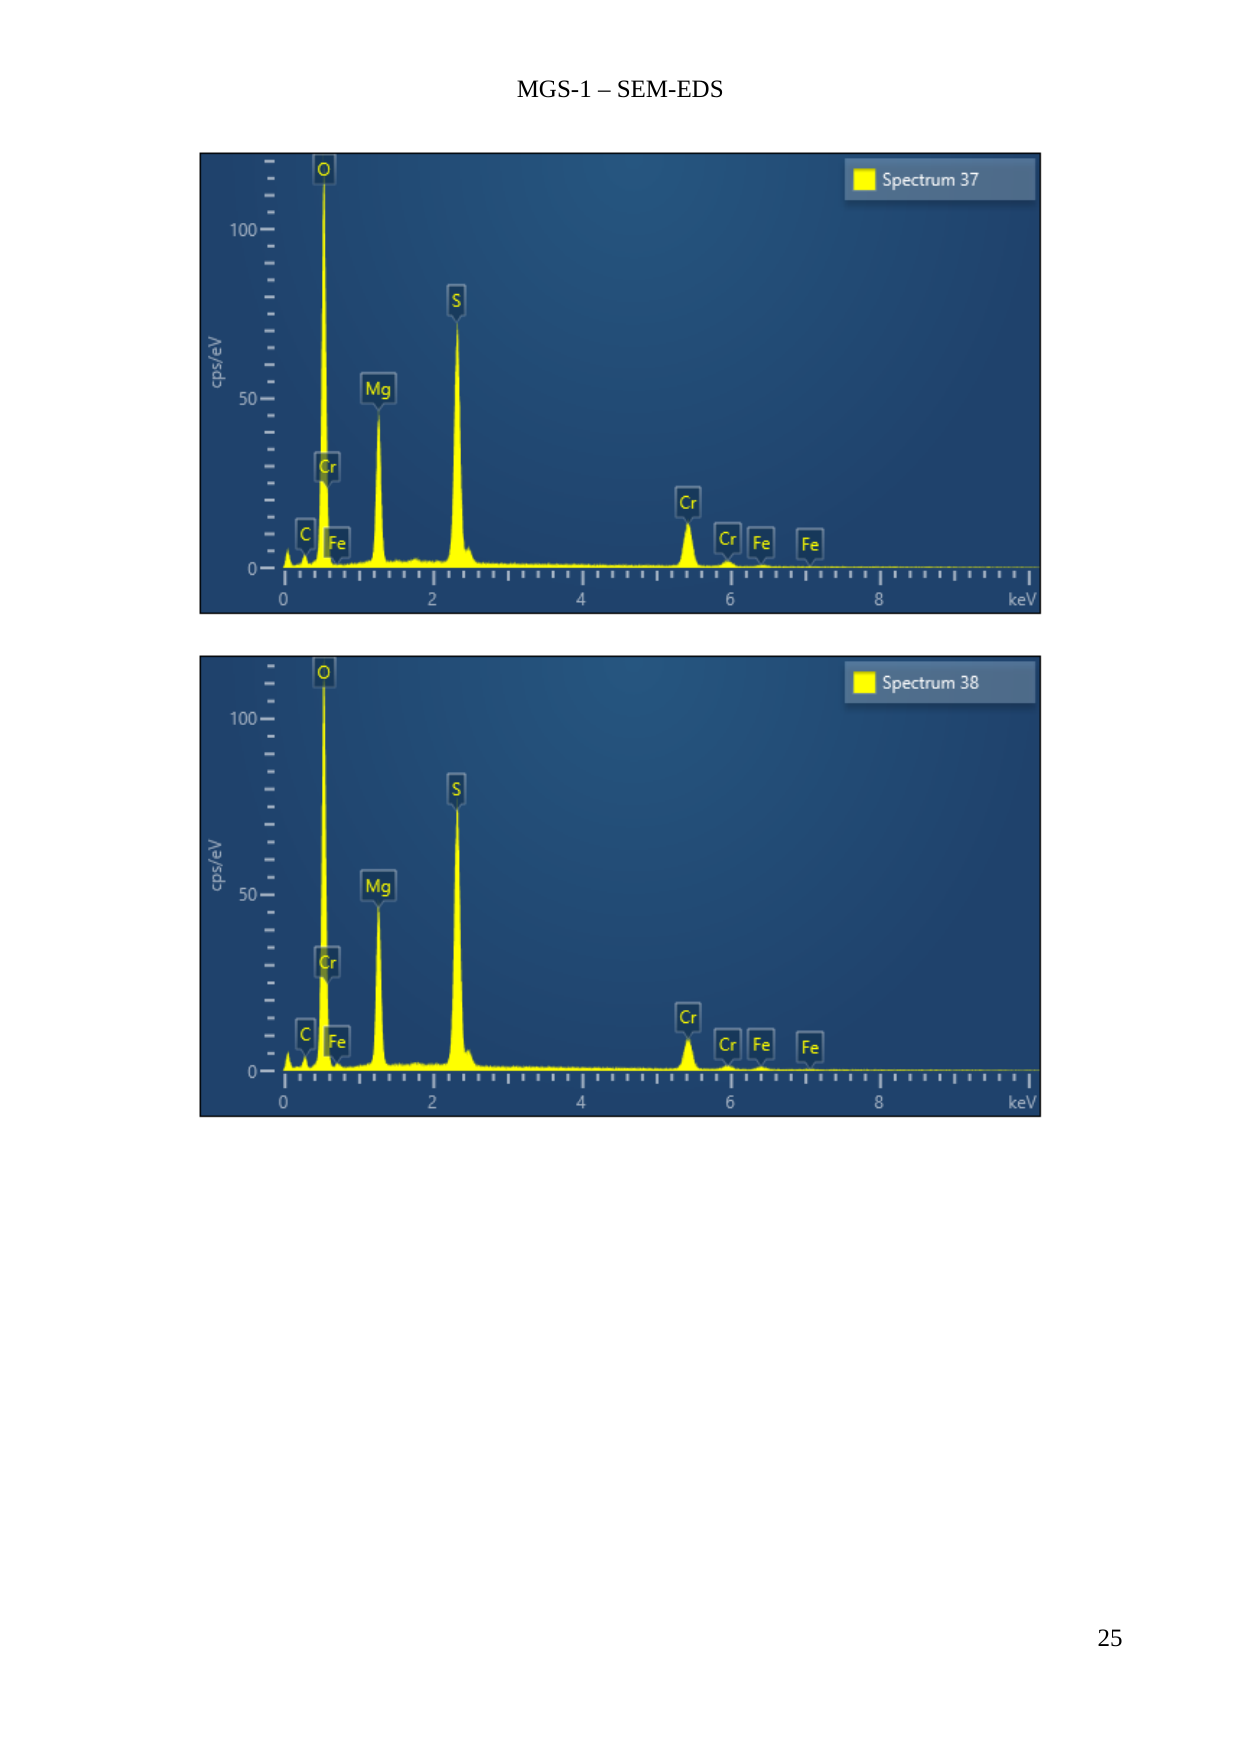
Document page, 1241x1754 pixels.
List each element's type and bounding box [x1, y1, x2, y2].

picture [194, 650, 1047, 1123]
picture [194, 147, 1047, 620]
